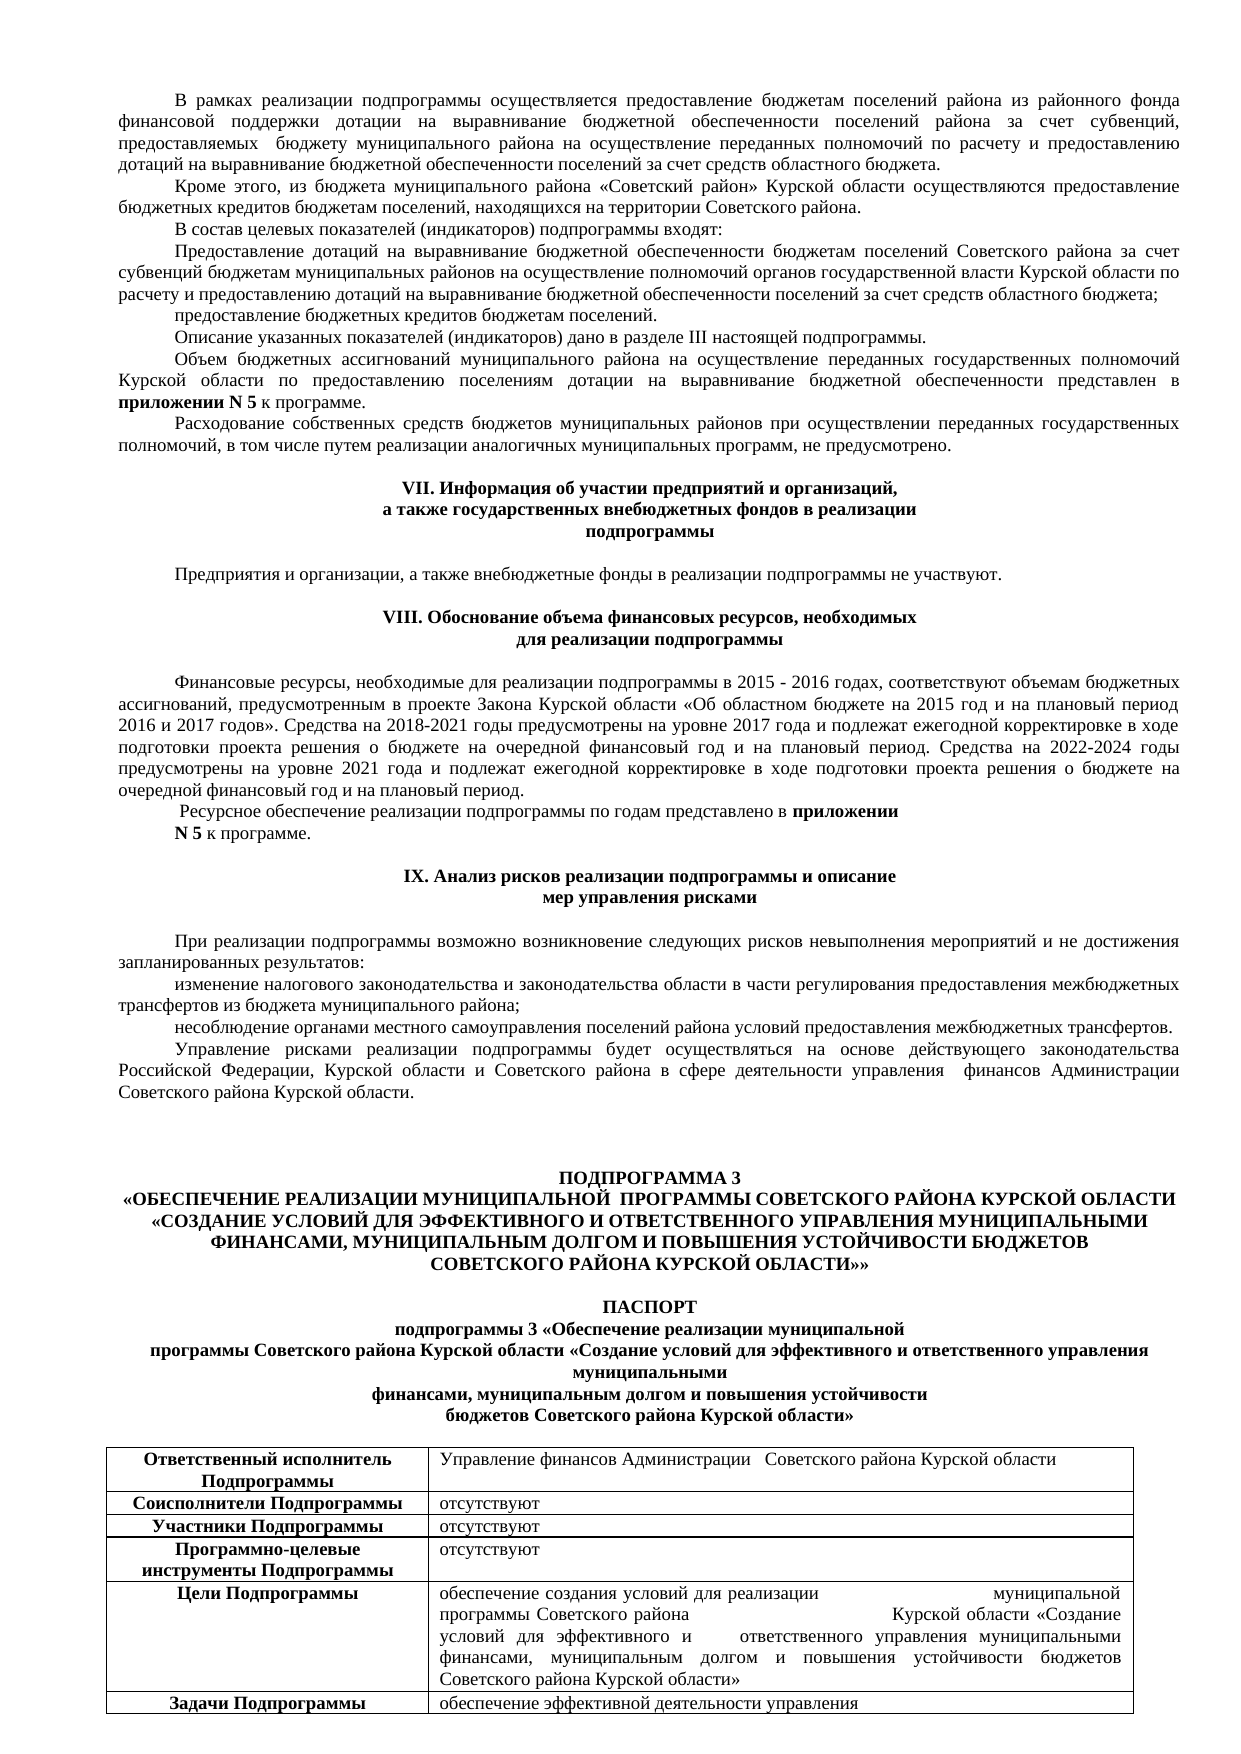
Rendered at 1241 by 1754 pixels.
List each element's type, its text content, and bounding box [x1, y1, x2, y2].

text подпрограммы [118, 520, 1181, 541]
text Финансовые ресурсы, необходимые для реализации подпрограммы в 2015 - 2016 годах, соответствуют объемам бюджетных ассигнований, предусмотренным в проекте Закона Курской области «Об областном бюджете на 2015 год и на плановый период 2016 и 2017 годов». Средства на 2018-2021 годы предусмотрены на уровне 2017 года и подлежат ежегодной корректировке в ходе подготовки проекта решения о бюджете на очередной финансовый год и на плановый период. Средства на 2022-2024 годы предусмотрены на уровне 2021 года и подлежат ежегодной корректировке в ходе подготовки проекта решения о бюджете на очередной финансовый год и на плановый период. [118, 671, 1181, 800]
table_cell Программно-целевые инструменты Подпрограммы [107, 1538, 428, 1581]
text В рамках реализации подпрограммы осуществляется предоставление бюджетам поселений района из районного фонда финансовой поддержки дотации на выравнивание бюджетной обеспеченности поселений района за счет субвенций, предоставляемых бюджету муниципального района на осуществление переданных полномочий по расчету и предоставлению дотаций на выравнивание бюджетной обеспеченности поселений за счет средств областного бюджета. [118, 89, 1181, 175]
table_cell обеспечение создания условий для реализации муниципальной программы Советского района Курской области «Создание условий для эффективного и ответственного управления муниципальными финансами, муниципальным долгом и повышения устойчивости бюджетов Советского района Курской области» [429, 1582, 1133, 1691]
text Ресурсное обеспечение реализации подпрограммы по годам представлено в приложении [118, 800, 1181, 822]
text Описание указанных показателей (индикаторов) дано в разделе III настоящей подпрограммы. [118, 326, 1181, 347]
text бюджетов Советского района Курской области» [118, 1404, 1181, 1426]
text VIII. Обоснование объема финансовых ресурсов, необходимых [118, 606, 1181, 628]
text Объем бюджетных ассигнований муниципального района на осуществление переданных государственных полномочий Курской области по предоставлению поселениям дотации на выравнивание бюджетной обеспеченности представлен в приложении N 5 к программе. [118, 347, 1181, 412]
text мер управления рисками [118, 886, 1181, 908]
text СОВЕТСКОГО РАЙОНА КУРСКОЙ ОБЛАСТИ»» [118, 1253, 1181, 1274]
text изменение налогового законодательства и законодательства области в части регулирования предоставления межбюджетных трансфертов из бюджета муниципального района; [118, 973, 1181, 1016]
table_cell отсутствуют [429, 1492, 1133, 1514]
text ПАСПОРТ [118, 1296, 1181, 1318]
text Предприятия и организации, а также внебюджетные фонды в реализации подпрограммы не участвуют. [118, 563, 1181, 584]
text Предоставление дотаций на выравнивание бюджетной обеспеченности бюджетам поселений Советского района за счет субвенций бюджетам муниципальных районов на осуществление полномочий органов государственной власти Курской области по расчету и предоставлению дотаций на выравнивание бюджетной обеспеченности поселений за счет средств областного бюджета; [118, 239, 1181, 304]
table_header Управление финансов Администрации Советского района Курской области [429, 1448, 1133, 1491]
text Кроме этого, из бюджета муниципального района «Советский район» Курской области осуществляются предоставление бюджетных кредитов бюджетам поселений, находящихся на территории Советского района. [118, 175, 1181, 218]
table_cell Цели Подпрограммы [107, 1582, 428, 1691]
text ПОДПРОГРАММА 3 [118, 1167, 1181, 1188]
text подпрограммы 3 «Обеспечение реализации муниципальной [118, 1318, 1181, 1339]
text а также государственных внебюджетных фондов в реализации [118, 498, 1181, 520]
text N 5 к программе. [118, 822, 1181, 843]
text финансами, муниципальным долгом и повышения устойчивости [118, 1382, 1181, 1404]
text Управление рисками реализации подпрограммы будет осуществляться на основе действующего законодательства Российской Федерации, Курской области и Советского района в сфере деятельности управления финансов Администрации Советского района Курской области. [118, 1037, 1181, 1102]
text При реализации подпрограммы возможно возникновение следующих рисков невыполнения мероприятий и не достижения запланированных результатов: [118, 929, 1181, 973]
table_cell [429, 1692, 1133, 1713]
table_header Ответственный исполнитель Подпрограммы [107, 1448, 428, 1491]
text Расходование собственных средств бюджетов муниципальных районов при осуществлении переданных государственных полномочий, в том числе путем реализации аналогичных муниципальных программ, не предусмотрено. [118, 412, 1181, 455]
text В состав целевых показателей (индикаторов) подпрограммы входят: [118, 218, 1181, 239]
text несоблюдение органами местного самоуправления поселений района условий предоставления межбюджетных трансфертов. [118, 1016, 1181, 1037]
table_cell Соисполнители Подпрограммы [107, 1492, 428, 1514]
text «ОБЕСПЕЧЕНИЕ РЕАЛИЗАЦИИ МУНИЦИПАЛЬНОЙ ПРОГРАММЫ СОВЕТСКОГО РАЙОНА КУРСКОЙ ОБЛАСТИ «СОЗДАНИЕ УСЛОВИЙ ДЛЯ ЭФФЕКТИВНОГО И ОТВЕТСТВЕННОГО УПРАВЛЕНИЯ МУНИЦИПАЛЬНЫМИ ФИНАНСАМИ, МУНИЦИПАЛЬНЫМ ДОЛГОМ И ПОВЫШЕНИЯ УСТОЙЧИВОСТИ БЮДЖЕТОВ [118, 1188, 1181, 1253]
text для реализации подпрограммы [118, 628, 1181, 649]
text IX. Анализ рисков реализации подпрограммы и описание [118, 865, 1181, 886]
table_cell отсутствуют [429, 1538, 1133, 1581]
text предоставление бюджетных кредитов бюджетам поселений. [118, 304, 1181, 326]
table_cell Участники Подпрограммы [107, 1515, 428, 1536]
table_cell Задачи Подпрограммы [107, 1692, 428, 1713]
text программы Советского района Курской области «Создание условий для эффективного и ответственного управления муниципальными [118, 1339, 1181, 1382]
text VII. Информация об участии предприятий и организаций, [118, 477, 1181, 498]
table_cell отсутствуют [429, 1515, 1133, 1536]
